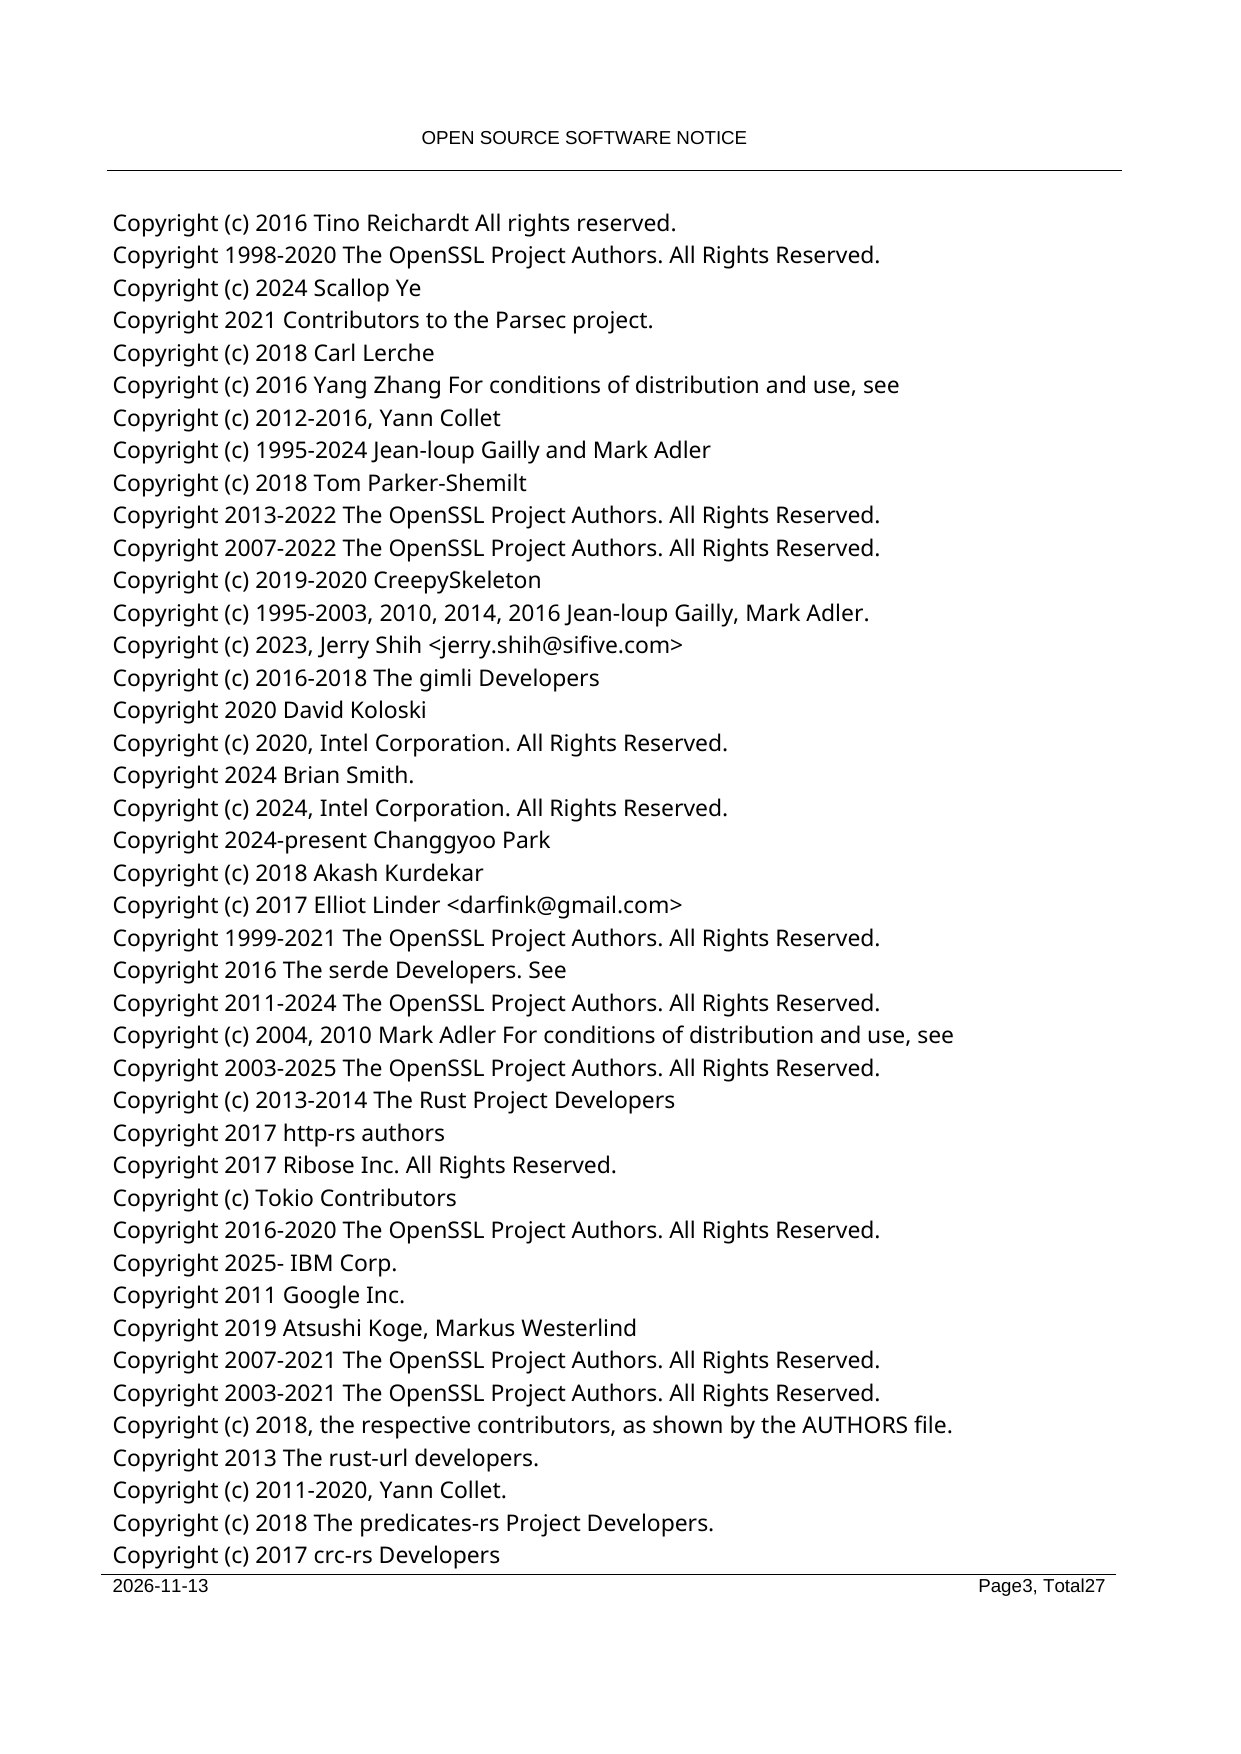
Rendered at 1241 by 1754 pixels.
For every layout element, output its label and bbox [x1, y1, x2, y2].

text [112, 206, 1128, 1571]
